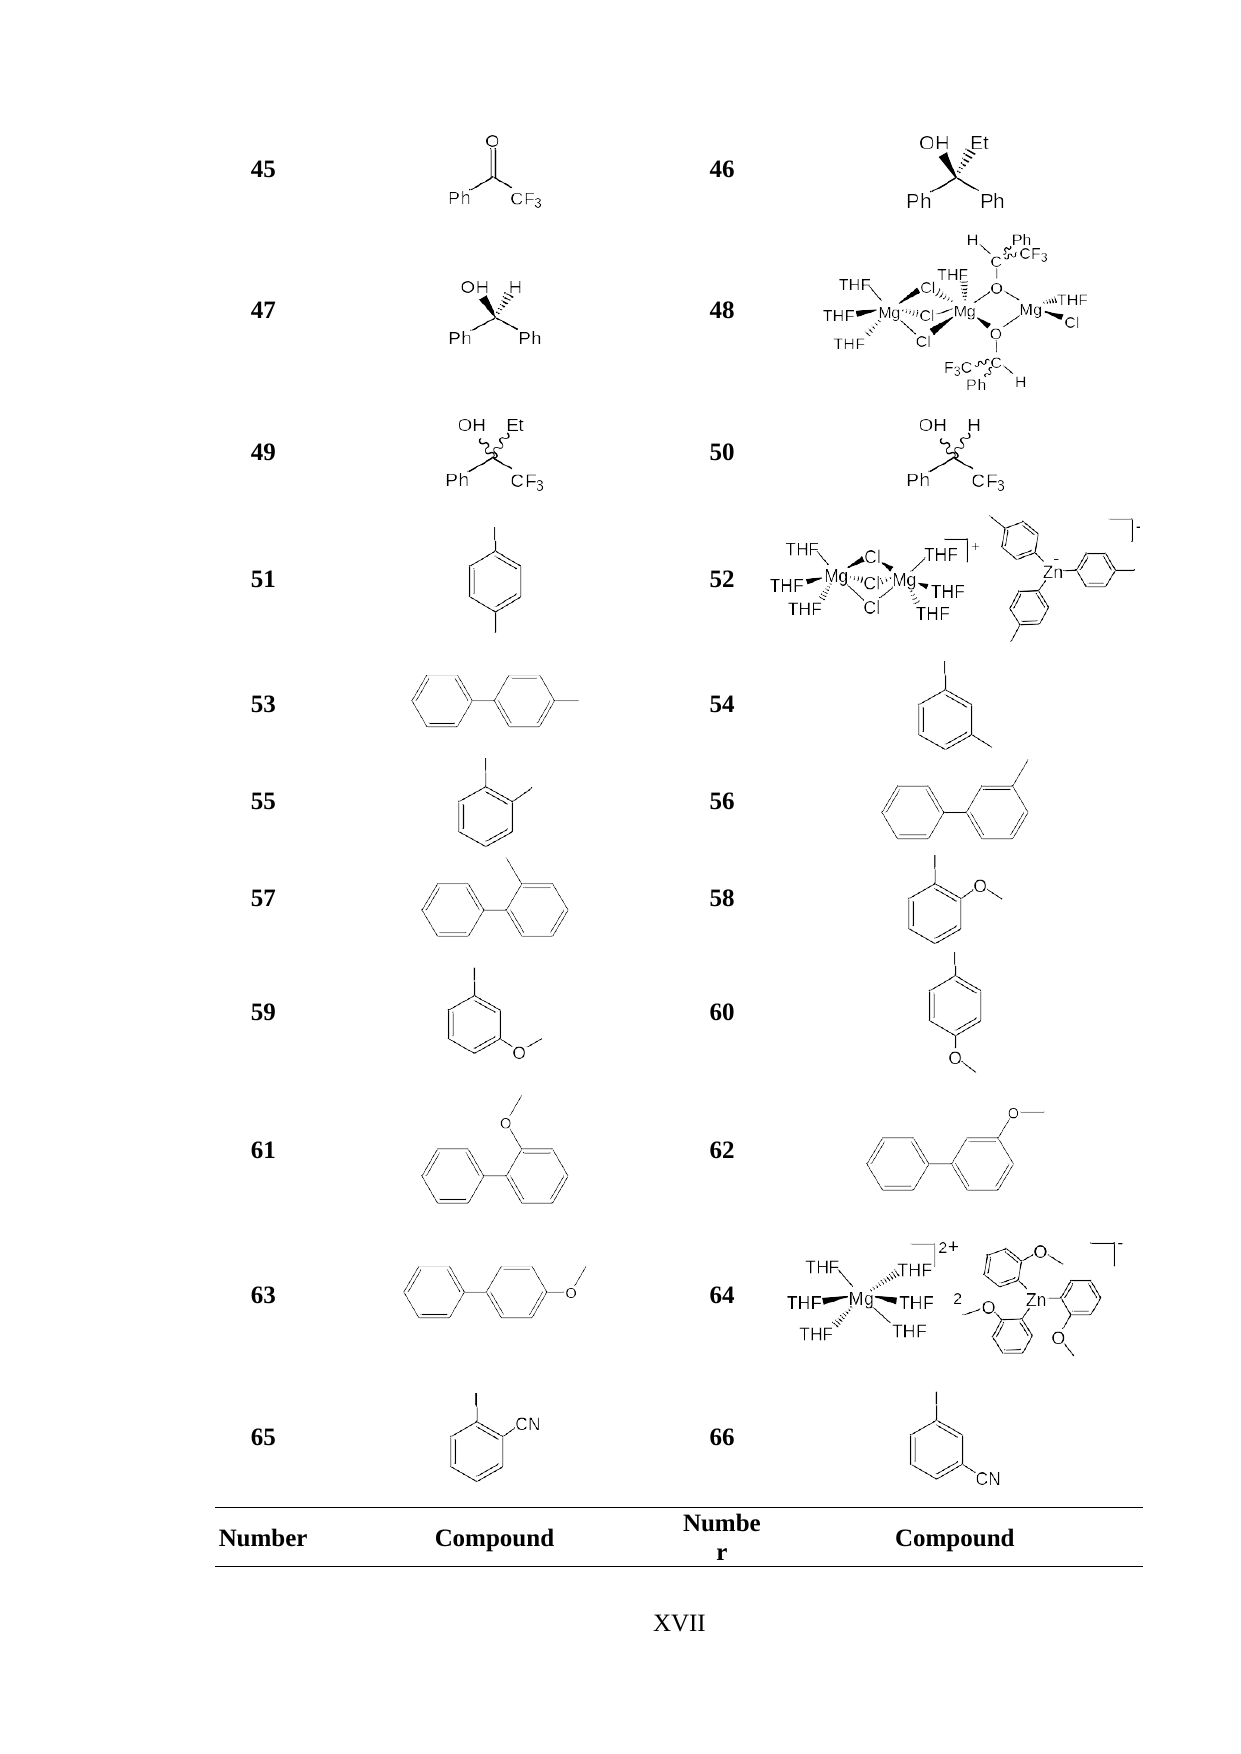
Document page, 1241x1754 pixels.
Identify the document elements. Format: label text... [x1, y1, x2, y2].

table_cell 52 [678, 502, 766, 656]
table_cell Compound [311, 1508, 677, 1566]
table_cell 55 [215, 753, 311, 849]
table_cell 59 [215, 946, 311, 1076]
table_cell 64 [678, 1224, 766, 1365]
table_cell Number [678, 1508, 766, 1566]
table_cell 58 [678, 849, 766, 946]
table_cell [311, 1365, 677, 1507]
table_cell 63 [215, 1224, 311, 1365]
table_cell [766, 502, 1143, 656]
table_cell [766, 753, 1143, 849]
table_cell [311, 656, 677, 752]
table_cell 62 [678, 1076, 766, 1223]
table_cell [766, 219, 1143, 402]
table_cell [766, 118, 1143, 218]
table_cell [311, 946, 677, 1076]
table_cell 65 [215, 1365, 311, 1507]
table_cell 49 [215, 402, 311, 502]
table_cell 61 [215, 1076, 311, 1223]
table_cell [311, 118, 677, 218]
table_cell [311, 1076, 677, 1223]
table_cell [766, 849, 1143, 946]
table_cell Number [215, 1508, 311, 1566]
table_cell 47 [215, 219, 311, 402]
table_cell 46 [678, 118, 766, 218]
table_cell [766, 1365, 1143, 1507]
table_cell Compound [766, 1508, 1143, 1566]
table_cell [311, 219, 677, 402]
table_cell 66 [678, 1365, 766, 1507]
table_cell [311, 753, 677, 849]
table_cell 60 [678, 946, 766, 1076]
table_cell [311, 849, 677, 946]
table_cell [311, 402, 677, 502]
table_cell 54 [678, 656, 766, 752]
table_cell [311, 1224, 677, 1365]
table_cell 51 [215, 502, 311, 656]
table_cell 48 [678, 219, 766, 402]
table_cell 45 [215, 118, 311, 218]
table_cell [311, 502, 677, 656]
table_cell 50 [678, 402, 766, 502]
table_cell [766, 656, 1143, 752]
table_cell 56 [678, 753, 766, 849]
table_cell 57 [215, 849, 311, 946]
table_cell 53 [215, 656, 311, 752]
table_cell [766, 1224, 1143, 1365]
table_cell [766, 402, 1143, 502]
table_cell [766, 1076, 1143, 1223]
table_cell [766, 946, 1143, 1076]
